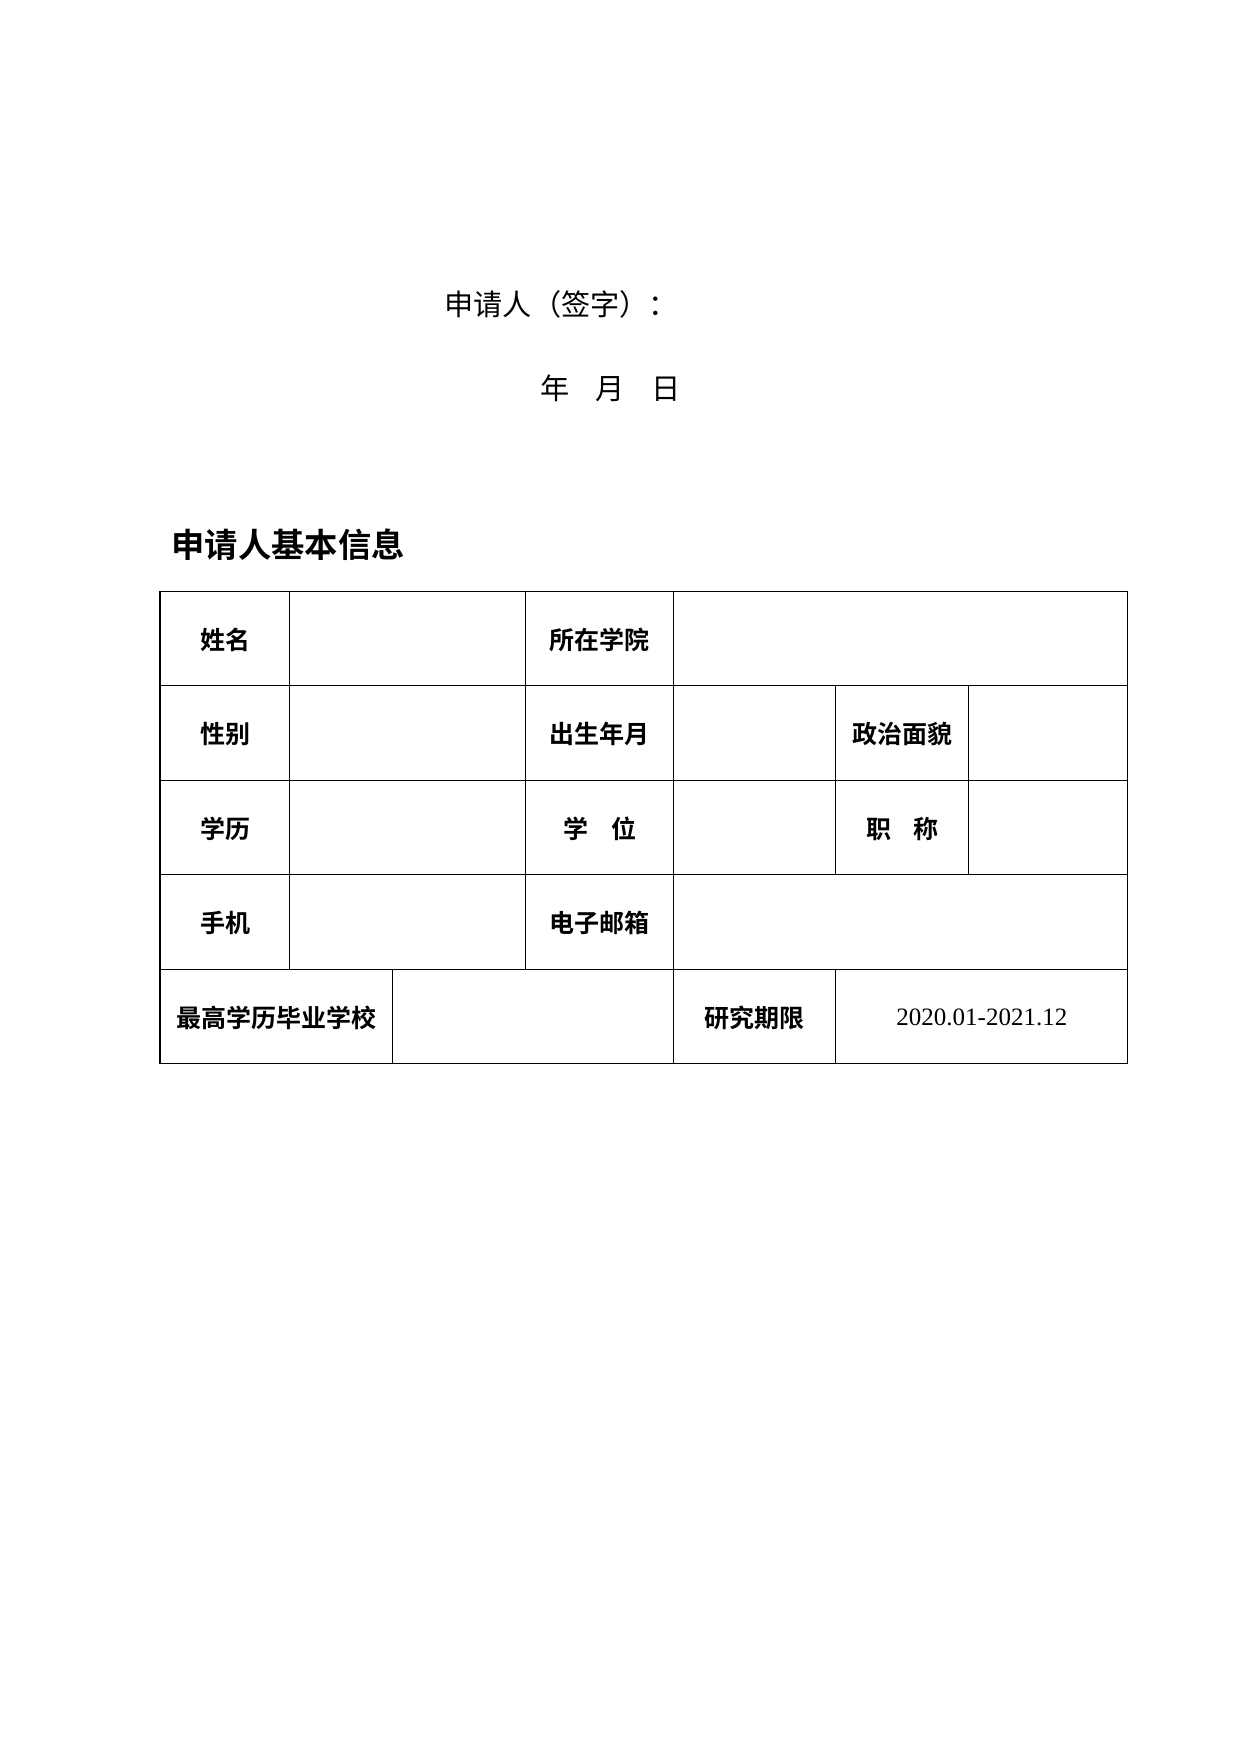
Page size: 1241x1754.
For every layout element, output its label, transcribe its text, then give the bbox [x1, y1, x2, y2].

table_cell 职 称 [836, 781, 968, 874]
table_cell 最高学历毕业学校 [161, 970, 392, 1063]
table_cell 研究期限 [674, 970, 835, 1063]
text 申请人基本信息 [171, 519, 1069, 567]
table_cell [290, 781, 525, 874]
table_cell [969, 781, 1127, 874]
table_cell [674, 875, 1127, 969]
table_cell [290, 875, 525, 969]
table_header 所在学院 [526, 592, 673, 685]
table_cell 性别 [161, 686, 289, 780]
table_cell [674, 781, 835, 874]
table_cell 政治面貌 [836, 686, 968, 780]
table_header [674, 592, 1127, 685]
text 年 月 日 [171, 366, 1069, 408]
table_cell [290, 686, 525, 780]
table_header [290, 592, 525, 685]
table_cell 手机 [161, 875, 289, 969]
text 申请人（签字）： [171, 281, 1069, 323]
table_cell 学历 [161, 781, 289, 874]
table_cell [393, 970, 673, 1063]
table_cell 出生年月 [526, 686, 673, 780]
table_cell [674, 686, 835, 780]
table_cell 2020.01-2021.12 [836, 970, 1127, 1063]
table_cell [969, 686, 1127, 780]
table_cell 电子邮箱 [526, 875, 673, 969]
table_header 姓名 [161, 592, 289, 685]
table_cell 学 位 [526, 781, 673, 874]
